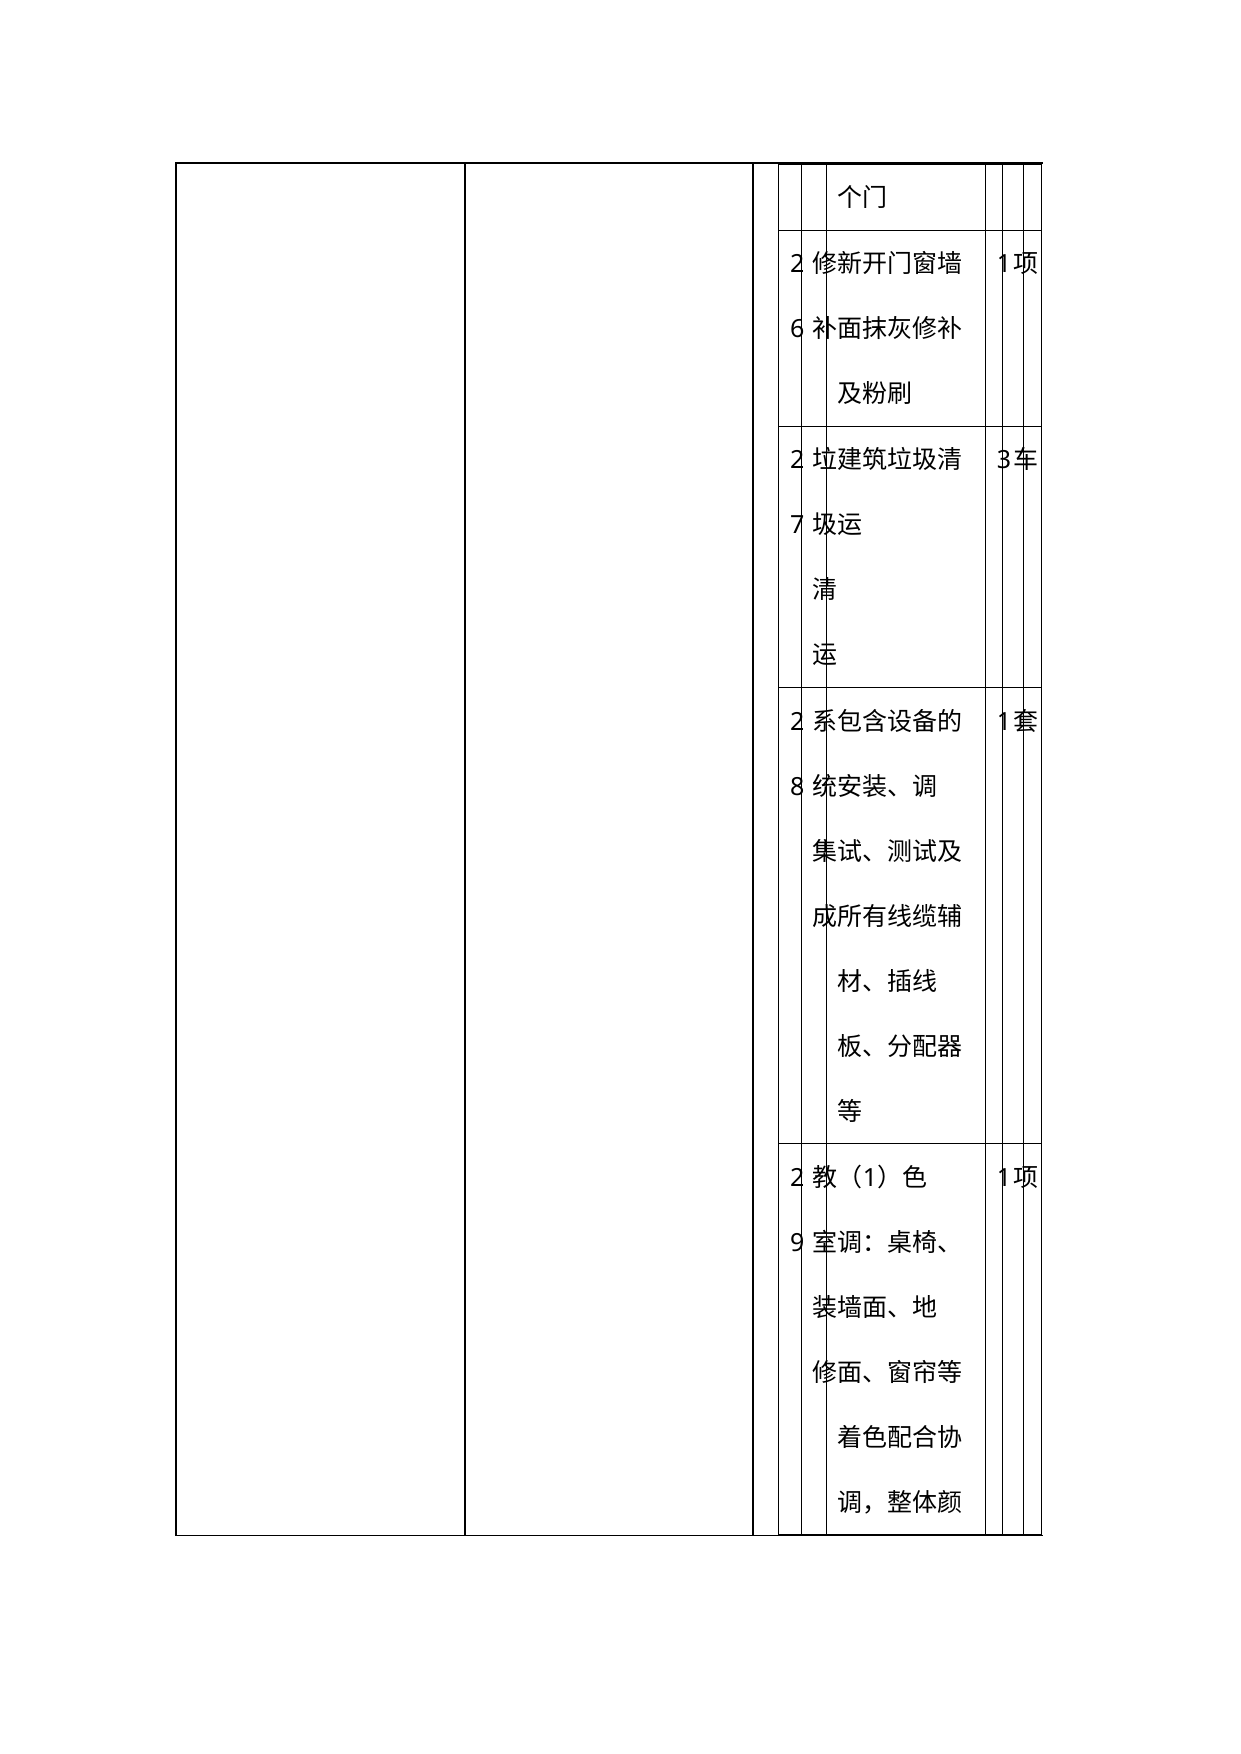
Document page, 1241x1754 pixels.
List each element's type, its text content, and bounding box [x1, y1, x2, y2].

table_cell [827, 427, 985, 687]
table_cell [1024, 427, 1041, 687]
table_cell [986, 688, 1002, 1143]
table_cell [802, 688, 826, 1143]
table_cell [779, 1144, 801, 1534]
table_cell [802, 427, 826, 687]
table_cell [779, 688, 801, 1143]
table_cell [802, 1144, 826, 1534]
table_cell [827, 165, 985, 230]
table_cell [802, 231, 826, 426]
table_cell [986, 1144, 1002, 1534]
table_cell [779, 165, 801, 230]
table_cell [779, 231, 801, 426]
table_cell [827, 688, 985, 1143]
table_cell [794, 321, 801, 327]
table_cell [1003, 231, 1023, 426]
table_cell [794, 328, 801, 335]
table_cell [794, 263, 801, 270]
table_cell [1024, 165, 1041, 230]
table_cell [986, 231, 1002, 426]
table_cell [466, 164, 752, 1535]
table_cell [802, 165, 826, 230]
table_cell [1003, 1144, 1023, 1534]
table_cell [794, 459, 801, 466]
table_cell [986, 427, 1002, 687]
table_cell [1024, 1144, 1041, 1534]
table_cell [1003, 165, 1023, 230]
table_cell [827, 231, 985, 426]
table_cell [1024, 231, 1041, 426]
table_cell [1003, 688, 1023, 1143]
table_cell [827, 1144, 985, 1534]
table_cell 1 [177, 164, 464, 1535]
table_cell [1024, 688, 1041, 1143]
table_cell [779, 427, 801, 687]
table_cell [1003, 427, 1023, 687]
table_cell [754, 164, 778, 1535]
table_cell [986, 165, 1002, 230]
